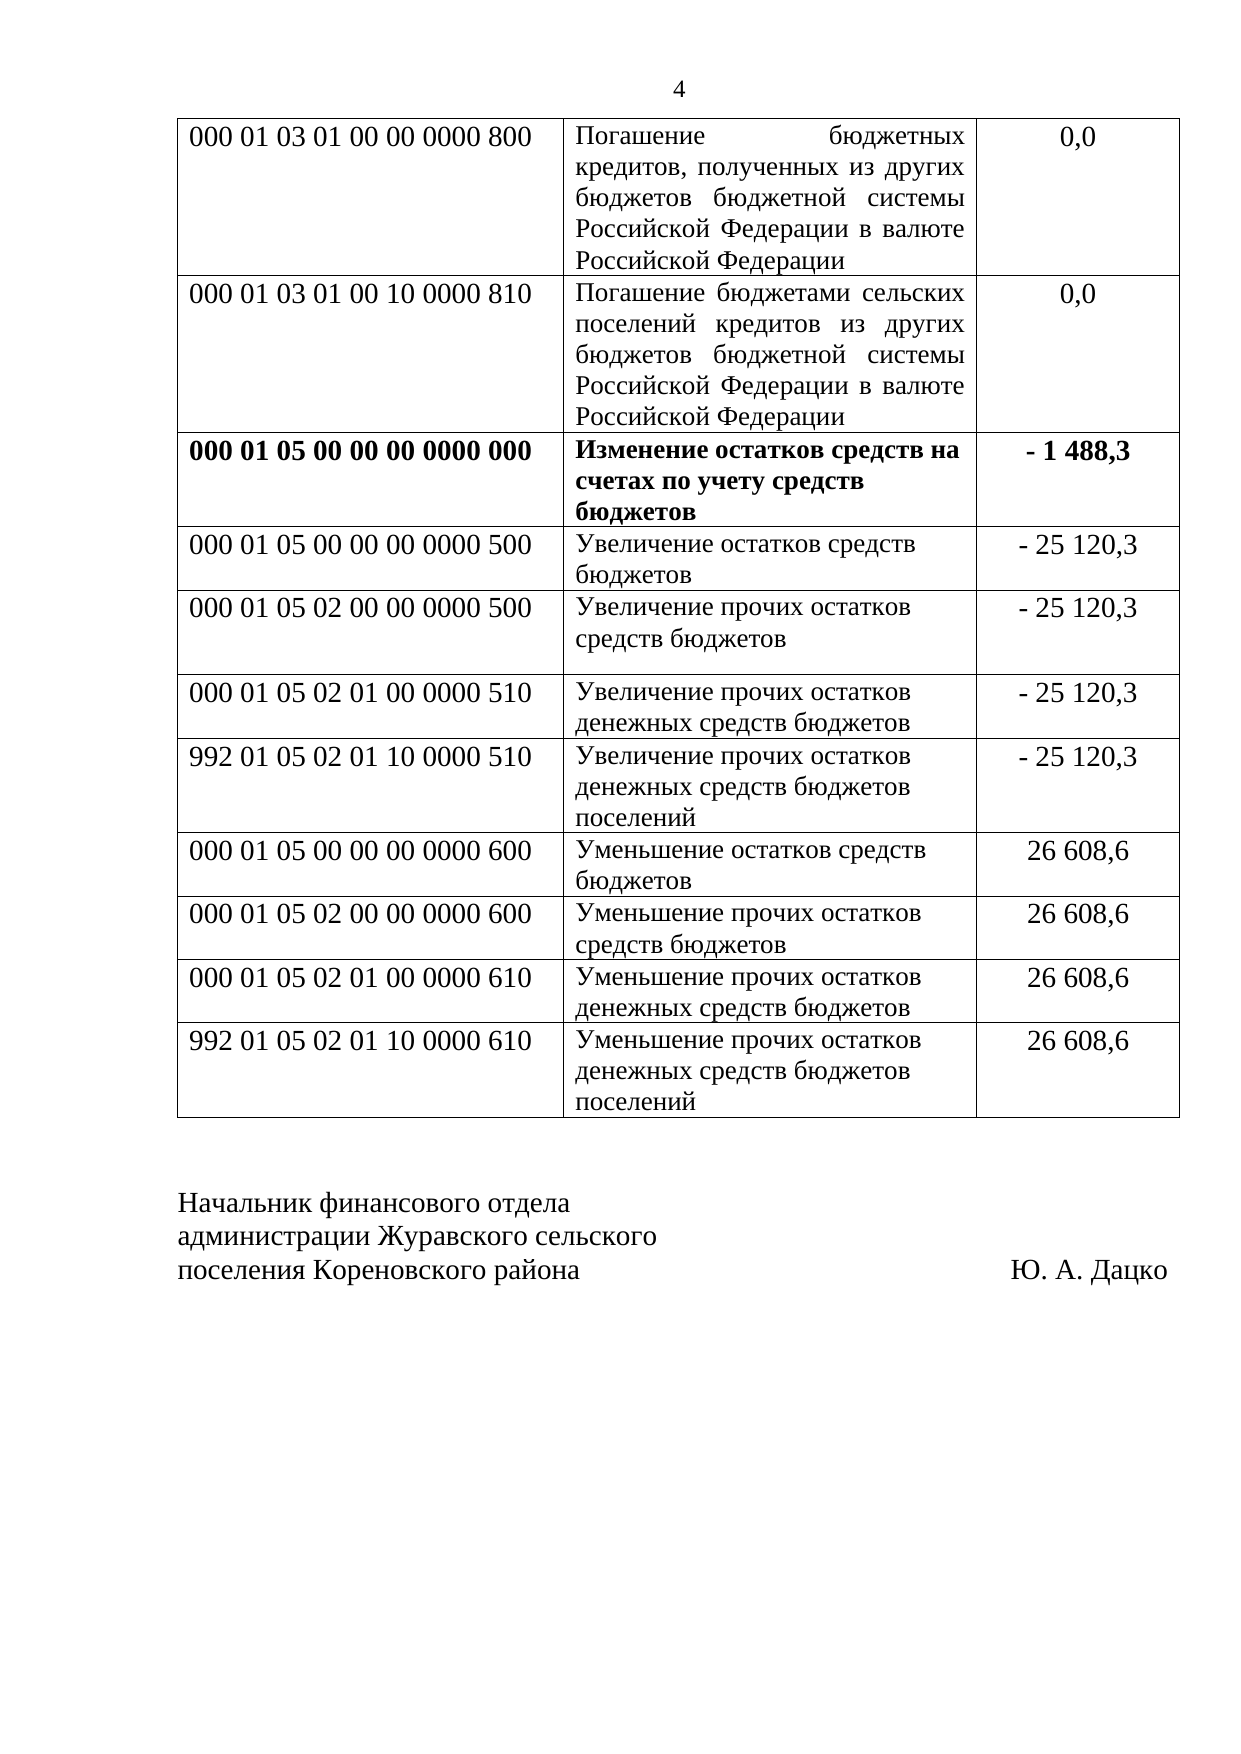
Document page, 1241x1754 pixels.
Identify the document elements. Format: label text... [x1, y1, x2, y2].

table_cell 000 01 03 01 00 00 0000 800 [178, 119, 563, 275]
table_cell Увеличение прочих остатков денежных средств бюджетов [564, 675, 976, 738]
table_cell 000 01 03 01 00 10 0000 810 [178, 276, 563, 432]
table_cell 26 608,6 [977, 1023, 1179, 1117]
table_cell 000 01 05 00 00 00 0000 500 [178, 527, 563, 589]
table_cell 000 01 05 00 00 00 0000 600 [178, 833, 563, 896]
table_cell 000 01 05 02 00 00 0000 500 [178, 591, 563, 674]
table_cell Уменьшение прочих остатков денежных средств бюджетов [564, 960, 976, 1022]
table_cell Погашение бюджетами сельских поселений кредитов из других бюджетов бюджетной системы Российской Федерации в валюте Российской Федерации [564, 276, 976, 432]
table_cell 26 608,6 [977, 897, 1179, 959]
table_cell 0,0 [977, 276, 1179, 432]
table_cell Увеличение прочих остатков средств бюджетов [564, 591, 976, 674]
table_cell - 25 120,3 [977, 739, 1179, 832]
table_cell Погашение бюджетных кредитов, полученных из других бюджетов бюджетной системы Российской Федерации в валюте Российской Федерации [564, 119, 976, 275]
table_cell - 1 488,3 [977, 433, 1179, 526]
table_cell 000 01 05 02 01 00 0000 510 [178, 675, 563, 738]
table_cell 000 01 05 02 01 00 0000 610 [178, 960, 563, 1022]
table_cell 992 01 05 02 01 10 0000 610 [178, 1023, 563, 1117]
table_cell Увеличение остатков средств бюджетов [564, 527, 976, 589]
table_cell Изменение остатков средств на счетах по учету средств бюджетов [564, 433, 976, 526]
table_cell 26 608,6 [977, 833, 1179, 896]
text администрации Журавского сельского [177, 1218, 1181, 1252]
table_cell 992 01 05 02 01 10 0000 510 [178, 739, 563, 832]
table_cell - 25 120,3 [977, 591, 1179, 674]
table_cell Увеличение прочих остатков денежных средств бюджетов поселений [564, 739, 976, 832]
text Начальник финансового отдела [177, 1185, 1181, 1218]
table_cell - 25 120,3 [977, 527, 1179, 589]
table_cell 000 01 05 00 00 00 0000 000 [178, 433, 563, 526]
table_cell 0,0 [977, 119, 1179, 275]
table_cell Уменьшение прочих остатков денежных средств бюджетов поселений [564, 1023, 976, 1117]
table_cell 000 01 05 02 00 00 0000 600 [178, 897, 563, 959]
text поселения Кореновского района Ю. А. Дацко [177, 1252, 1181, 1285]
table_cell Уменьшение прочих остатков средств бюджетов [564, 897, 976, 959]
table_cell 26 608,6 [977, 960, 1179, 1022]
table_cell - 25 120,3 [977, 675, 1179, 738]
table_cell Уменьшение остатков средств бюджетов [564, 833, 976, 896]
